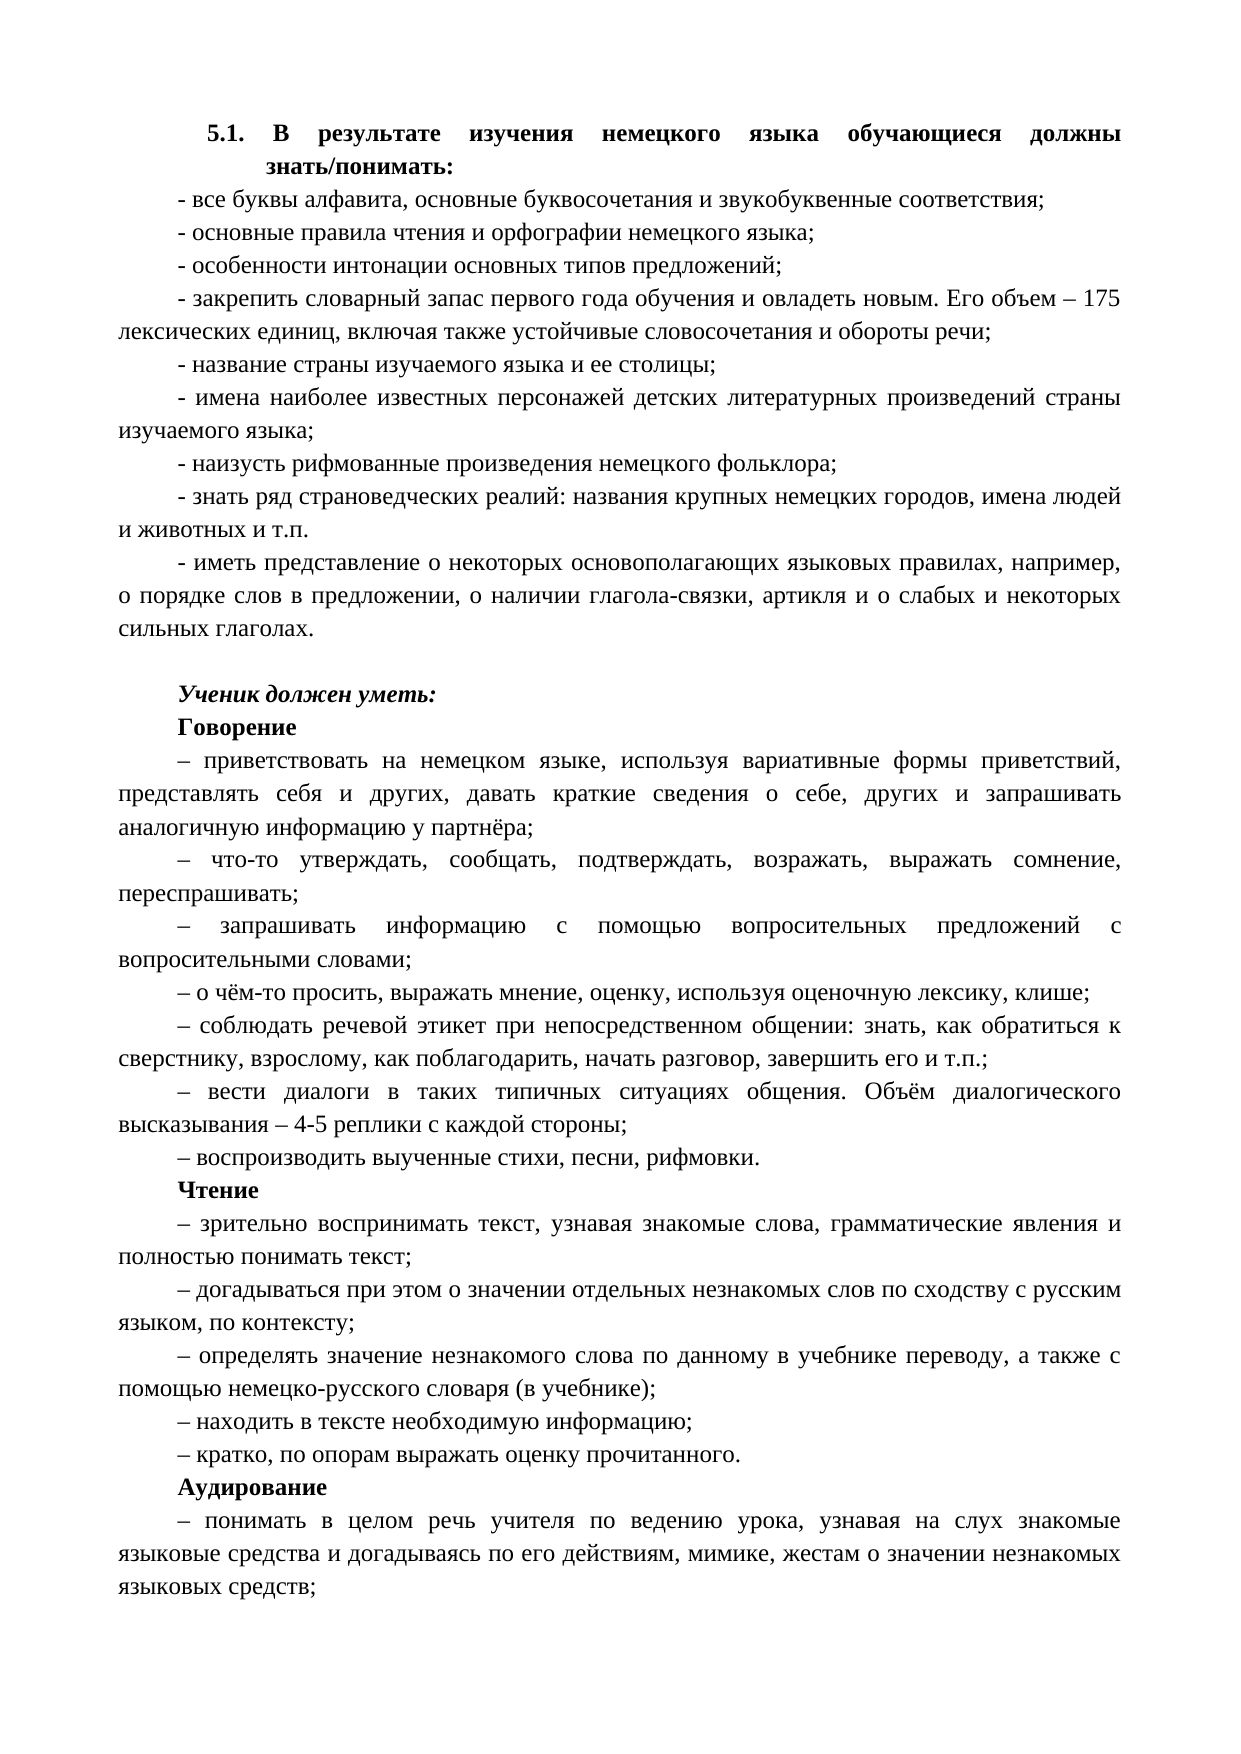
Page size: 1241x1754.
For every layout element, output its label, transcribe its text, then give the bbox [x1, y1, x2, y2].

text – зрительно воспринимать текст, узнавая знакомые слова, грамматические явления и полностью понимать текст; [118, 1208, 1122, 1269]
text - основные правила чтения и орфографии немецкого языка; [118, 217, 1122, 246]
text - название страны изучаемого языка и ее столицы; [118, 349, 1122, 378]
text – определять значение незнакомого слова по данному в учебнике переводу, а также с помощью немецко-русского словаря (в учебнике); [118, 1340, 1122, 1402]
text Чтение [118, 1175, 1122, 1203]
text - все буквы алфавита, основные буквосочетания и звукобуквенные соответствия; [118, 184, 1122, 213]
text – воспроизводить выученные стихи, песни, рифмовки. [118, 1142, 1122, 1171]
text – приветствовать на немецком языке, используя вариативные формы приветствий, представлять себя и других, давать краткие сведения о себе, других и запрашивать аналогичную информацию у партнёра; [118, 746, 1122, 840]
text – соблюдать речевой этикет при непосредственном общении: знать, как обратиться к сверстнику, взрослому, как поблагодарить, начать разговор, завершить его и т.п.; [118, 1010, 1122, 1071]
text - наизусть рифмованные произведения немецкого фольклора; [118, 448, 1122, 477]
text - иметь представление о некоторых основополагающих языковых правилах, например, о порядке слов в предложении, о наличии глагола-связки, артикля и о слабых и некоторых сильных глаголах. [118, 547, 1122, 642]
text – понимать в целом речь учителя по ведению урока, узнавая на слух знакомые языковые средства и догадываясь по его действиям, мимике, жестам о значении незнакомых языковых средств; [118, 1505, 1122, 1600]
text – запрашивать информацию с помощью вопросительных предложений с вопросительными словами; [118, 911, 1122, 972]
text – догадываться при этом о значении отдельных незнакомых слов по сходству с русским языком, по контексту; [118, 1274, 1122, 1336]
text - имена наиболее известных персонажей детских литературных произведений страны изучаемого языка; [118, 382, 1122, 444]
list 5.1. В результате изучения немецкого языка обучающиеся должны знать/понимать: [207, 118, 1122, 180]
text – о чём-то просить, выражать мнение, оценку, используя оценочную лексику, клише; [118, 977, 1122, 1005]
text Аудирование [118, 1472, 1122, 1501]
text Ученик должен уметь: [118, 679, 1122, 708]
text Говорение [118, 712, 1122, 741]
text - знать ряд страноведческих реалий: названия крупных немецких городов, имена людей и животных и т.п. [118, 481, 1122, 543]
text - закрепить словарный запас первого года обучения и овладеть новым. Его объем – 175 лексических единиц, включая также устойчивые словосочетания и обороты речи; [118, 283, 1122, 345]
text - особенности интонации основных типов предложений; [118, 250, 1122, 279]
text – что-то утверждать, сообщать, подтверждать, возражать, выражать сомнение, переспрашивать; [118, 844, 1122, 906]
text – находить в тексте необходимую информацию; [118, 1406, 1122, 1435]
text – вести диалоги в таких типичных ситуациях общения. Объём диалогического высказывания – 4-5 реплики с каждой стороны; [118, 1076, 1122, 1137]
text – кратко, по опорам выражать оценку прочитанного. [118, 1439, 1122, 1468]
